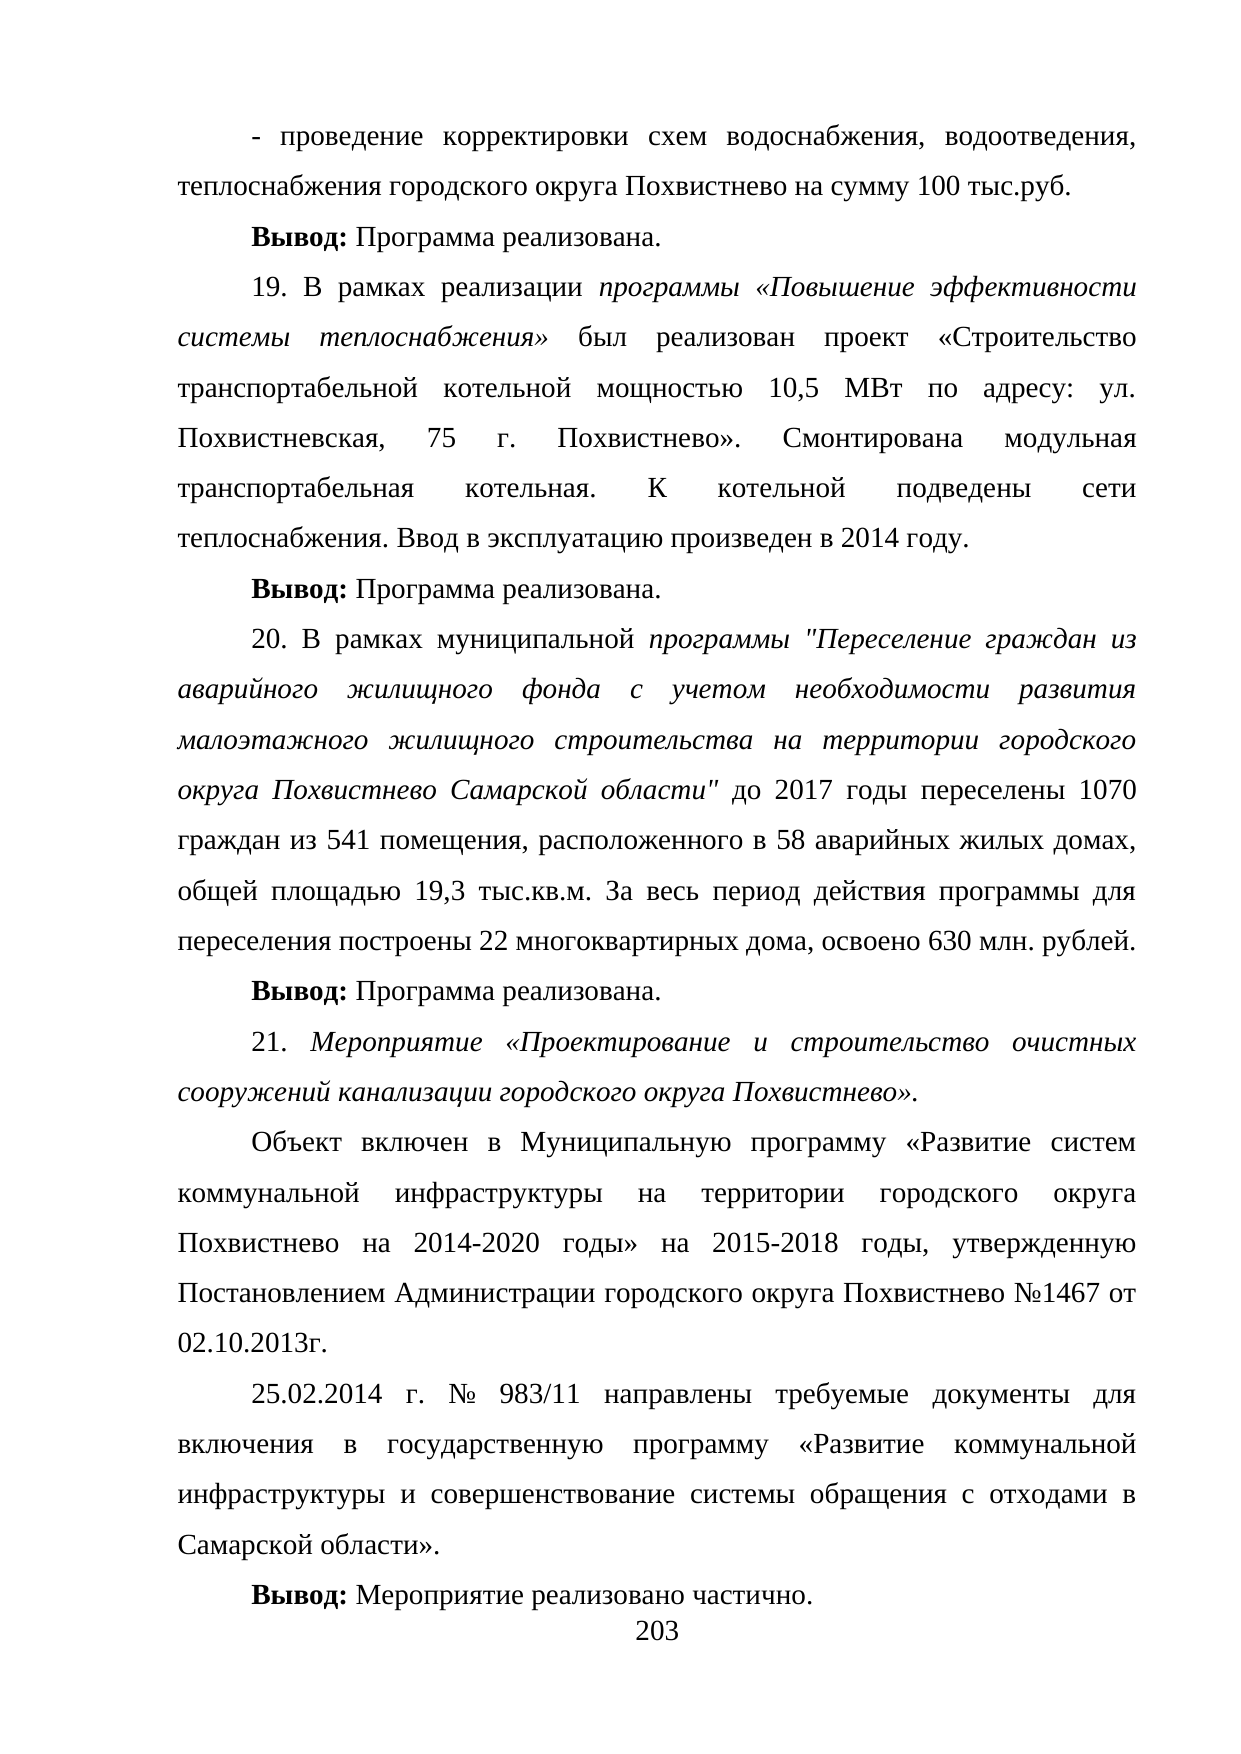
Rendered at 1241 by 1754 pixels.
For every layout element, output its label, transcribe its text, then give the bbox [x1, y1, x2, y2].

text 21. Мероприятие «Проектирование и строительство очистных сооружений канализации городского округа Похвистнево». [177, 1024, 1137, 1108]
text Вывод: Мероприятие реализовано частично. [177, 1577, 1137, 1611]
text 25.02.2014 г. № 983/11 направлены требуемые документы для включения в государственную программу «Развитие коммунальной инфраструктуры и совершенствование системы обращения с отходами в Самарской области». [177, 1376, 1137, 1560]
text Вывод: Программа реализована. [177, 219, 1137, 252]
text - проведение корректировки схем водоснабжения, водоотведения, теплоснабжения городского округа Похвистнево на сумму 100 тыс.руб. [177, 118, 1137, 202]
text Вывод: Программа реализована. [177, 973, 1137, 1007]
text 19. В рамках реализации программы «Повышение эффективности системы теплоснабжения» был реализован проект «Строительство транспортабельной котельной мощностью 10,5 МВт по адресу: ул. Похвистневская, 75 г. Похвистнево». Смонтирована модульная транспортабельная котельная. К котельной подведены сети теплоснабжения. Ввод в эксплуатацию произведен в 2014 году. [177, 269, 1137, 554]
text Объект включен в Муниципальную программу «Развитие систем коммунальной инфраструктуры на территории городского округа Похвистнево на 2014-2020 годы» на 2015-2018 годы, утвержденную Постановлением Администрации городского округа Похвистнево №1467 от 02.10.2013г. [177, 1124, 1137, 1359]
text 20. В рамках муниципальной программы "Переселение граждан из аварийного жилищного фонда с учетом необходимости развития малоэтажного жилищного строительства на территории городского округа Похвистнево Самарской области" до 2017 годы переселены 1070 граждан из 541 помещения, расположенного в 58 аварийных жилых домах, общей площадью 19,3 тыс.кв.м. За весь период действия программы для переселения построены 22 многоквартирных дома, освоено 630 млн. рублей. [177, 621, 1137, 957]
text Вывод: Программа реализована. [177, 571, 1137, 604]
